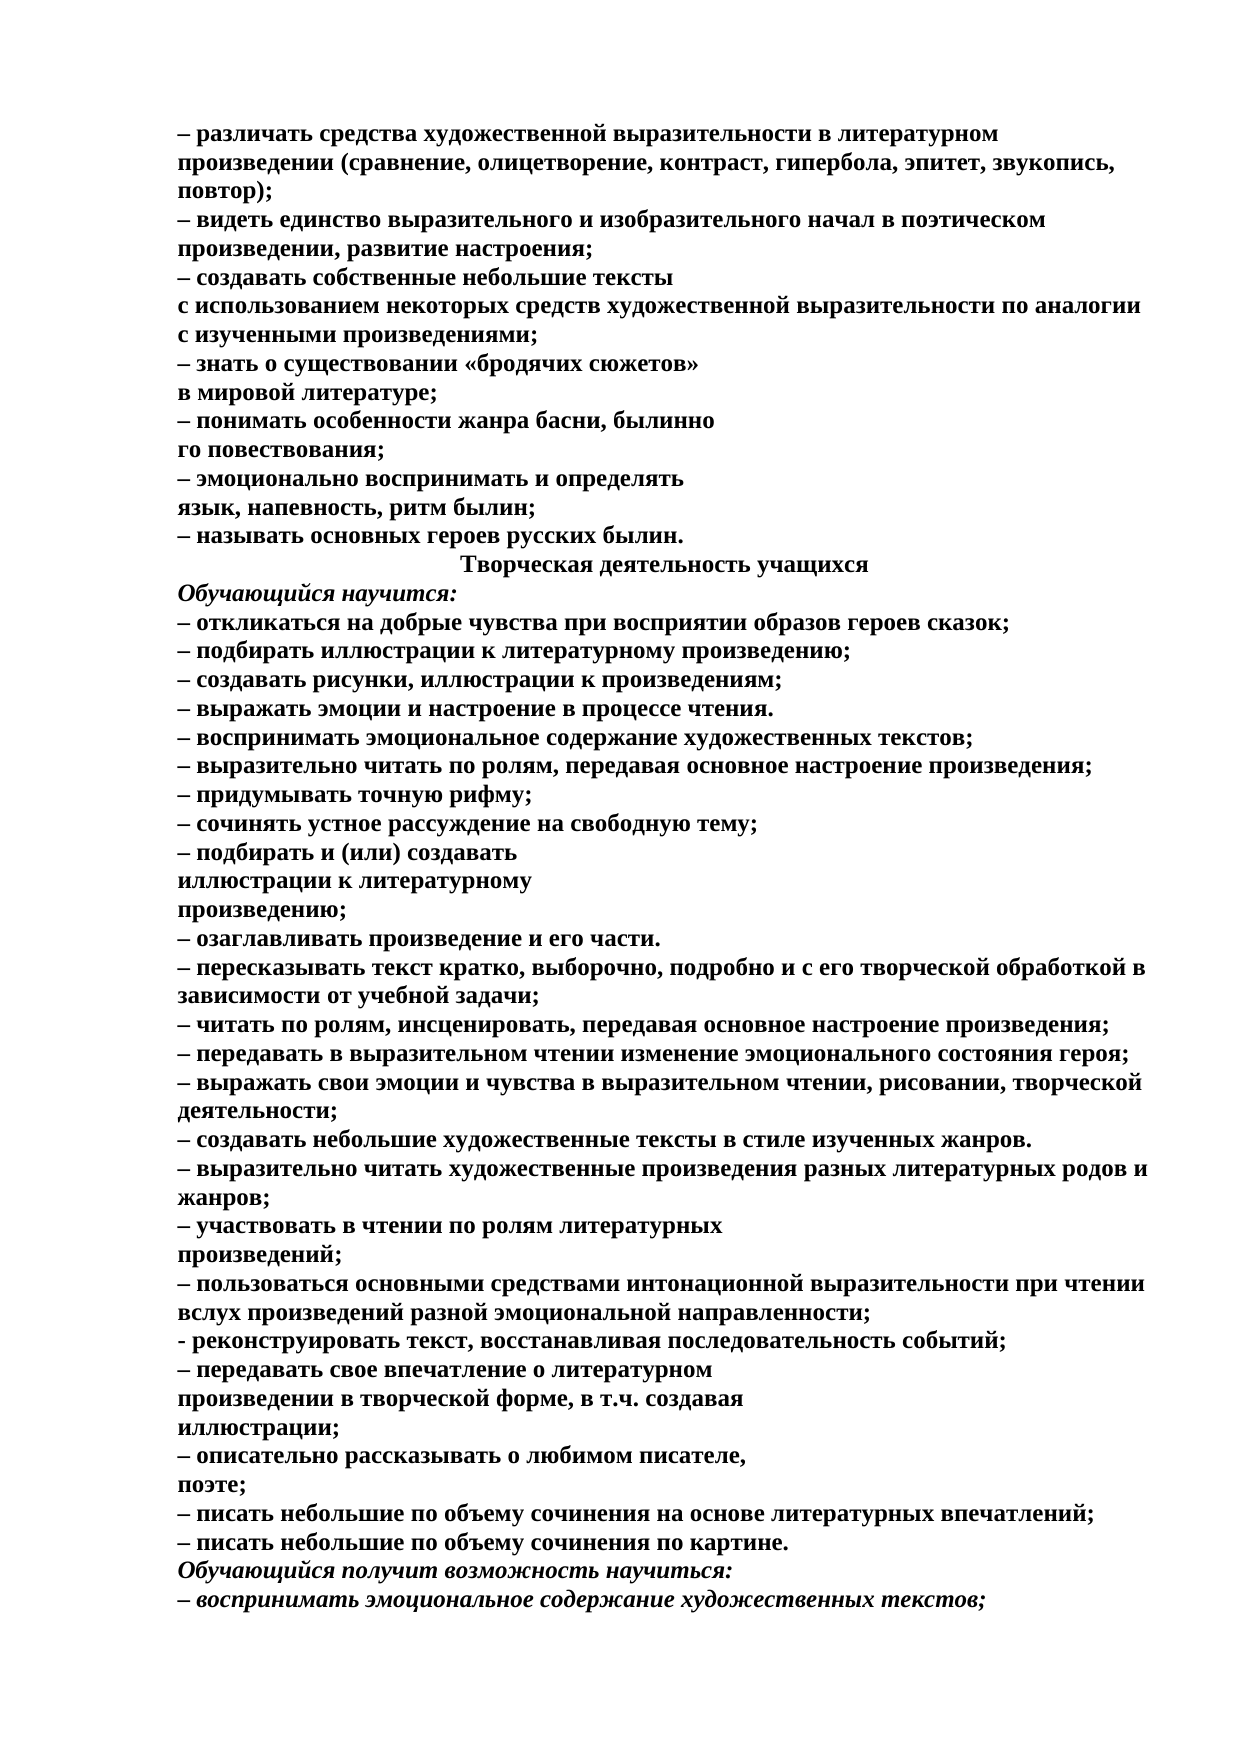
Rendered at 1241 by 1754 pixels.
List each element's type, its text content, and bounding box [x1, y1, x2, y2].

text – создавать небольшие художественные тексты в стиле изученных жанров. [177, 1124, 1152, 1153]
text Обучающийся получит возможность научиться: [177, 1556, 1152, 1584]
text – откликаться на добрые чувства при восприятии образов героев сказок; [177, 607, 1152, 636]
text – видеть единство выразительного и изобразительного начал в поэтическом произведении, развитие настроения; [177, 204, 1152, 262]
text – подбирать и (или) создавать [177, 837, 1152, 866]
text – создавать рисунки, иллюстрации к произведениям; [177, 664, 1152, 693]
text – знать о существовании «бродячих сюжетов» [177, 348, 1152, 377]
text – выражать свои эмоции и чувства в выразительном чтении, рисовании, творческой деятельности; [177, 1067, 1152, 1124]
text – воспринимать эмоциональное содержание художественных текстов; [177, 722, 1152, 751]
text произведении в творческой форме, в т.ч. создавая [177, 1383, 1152, 1412]
text – понимать особенности жанра басни, былинно [177, 406, 1152, 434]
text – описательно рассказывать о любимом писателе, [177, 1441, 1152, 1469]
text – пользоваться основными средствами интонационной выразительности при чтении вслух произведений разной эмоциональной направленности; [177, 1268, 1152, 1326]
text – читать по ролям, инсценировать, передавая основное настроение произведения; [177, 1009, 1152, 1038]
text – придумывать точную рифму; [177, 779, 1152, 808]
text – выразительно читать художественные произведения разных литературных родов и жанров; [177, 1153, 1152, 1211]
text – передавать свое впечатление о литературном [177, 1354, 1152, 1383]
text Творческая деятельность учащихся [177, 549, 1152, 578]
text – писать небольшие по объему сочинения на основе литературных впечатлений; [177, 1498, 1152, 1527]
text произведению; [177, 894, 1152, 923]
text - реконструировать текст, восстанавливая последовательность событий; [177, 1326, 1152, 1354]
text – озаглавливать произведение и его части. [177, 923, 1152, 952]
text го повествования; [177, 434, 1152, 463]
text – создавать собственные небольшие тексты [177, 262, 1152, 291]
text в мировой литературе; [177, 377, 1152, 406]
text – различать средства художественной выразительности в литературном произведении (сравнение, олицетворение, контраст, гипербола, эпитет, звукопись, повтор); [177, 118, 1152, 204]
text – пересказывать текст кратко, выборочно, подробно и с его творческой обработкой в зависимости от учебной задачи; [177, 952, 1152, 1009]
text – участвовать в чтении по ролям литературных [177, 1211, 1152, 1239]
text – выразительно читать по ролям, передавая основное настроение произведения; [177, 751, 1152, 779]
text – выражать эмоции и настроение в процессе чтения. [177, 693, 1152, 722]
text поэте; [177, 1469, 1152, 1498]
text с использованием некоторых средств художественной выразительности по аналогии с изученными произведениями; [177, 291, 1152, 348]
text – писать небольшие по объему сочинения по картине. [177, 1527, 1152, 1556]
text – эмоционально воспринимать и определять [177, 463, 1152, 492]
text – сочинять устное рассуждение на свободную тему; [177, 808, 1152, 837]
text – подбирать иллюстрации к литературному произведению; [177, 636, 1152, 664]
text иллюстрации; [177, 1412, 1152, 1441]
text – называть основных героев русских былин. [177, 521, 1152, 549]
text произведений; [177, 1239, 1152, 1268]
text – передавать в выразительном чтении изменение эмоционального состояния героя; [177, 1038, 1152, 1067]
text – воспринимать эмоциональное содержание художественных текстов; [177, 1584, 1152, 1613]
text Обучающийся научится: [177, 578, 1152, 607]
text иллюстрации к литературному [177, 866, 1152, 894]
text язык, напевность, ритм былин; [177, 492, 1152, 521]
